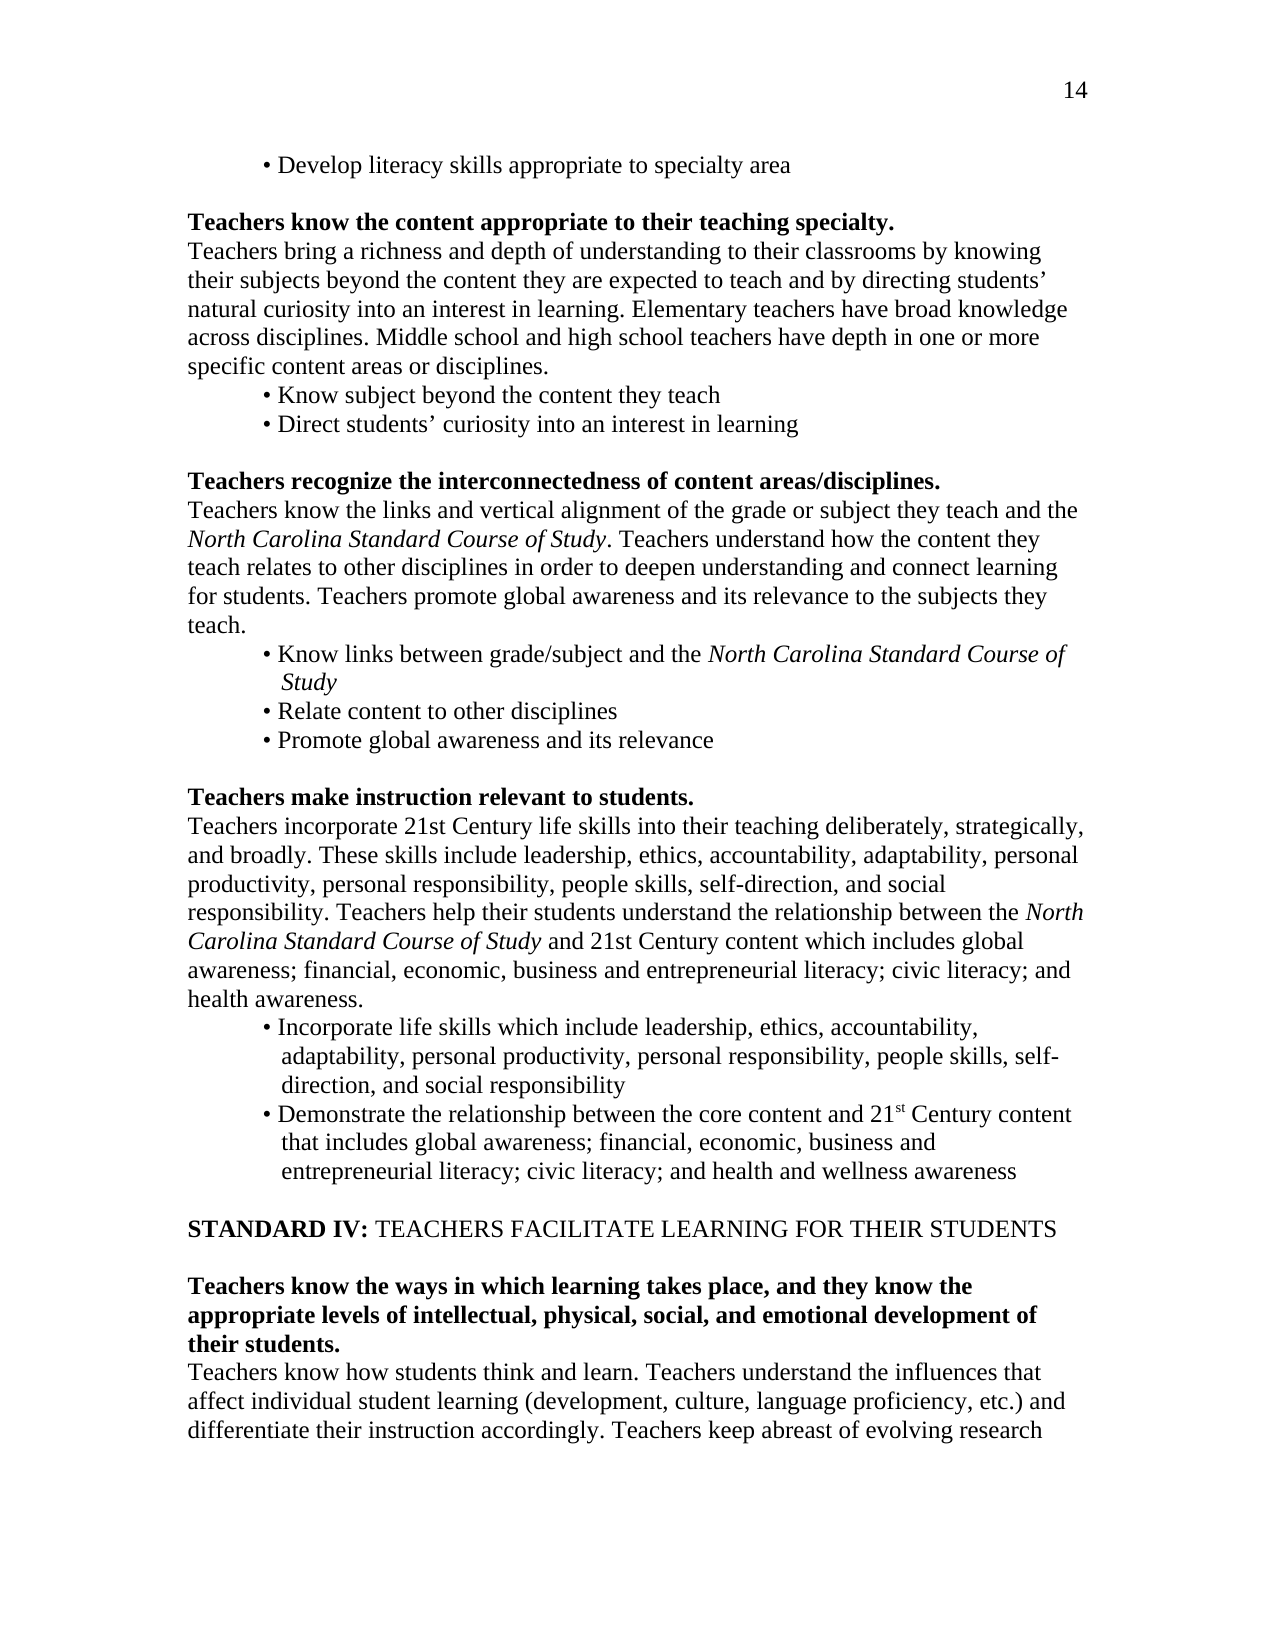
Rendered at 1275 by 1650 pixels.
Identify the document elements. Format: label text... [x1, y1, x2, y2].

text Teachers know the links and vertical alignment of the grade or subject they teach and the North Carolina Standard Course of Study. Teachers understand how the content they teach relates to other disciplines in order to deepen understanding and connect learning for students. Teachers promote global awareness and its relevance to the subjects they teach. [187, 495, 1087, 639]
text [187, 1357, 1087, 1444]
text • Relate content to other disciplines [187, 696, 1087, 725]
text Teachers incorporate 21st Century life skills into their teaching deliberately, strategically, and broadly. These skills include leadership, ethics, accountability, adaptability, personal productivity, personal responsibility, people skills, self-direction, and social responsibility. Teachers help their students understand the relationship between the North Carolina Standard Course of Study and 21st Century content which includes global awareness; financial, economic, business and entrepreneurial literacy; civic literacy; and health awareness. [187, 811, 1087, 1012]
text • Demonstrate the relationship between the core content and 21st Century content that includes global awareness; financial, economic, business and entrepreneurial literacy; civic literacy; and health and wellness awareness [262, 1099, 1087, 1185]
text • Develop literacy skills appropriate to specialty area [187, 150, 1087, 179]
text Teachers bring a richness and depth of understanding to their classrooms by knowing their subjects beyond the content they are expected to teach and by directing students’ natural curiosity into an interest in learning. Elementary teachers have broad knowledge across disciplines. Middle school and high school teachers have depth in one or more specific content areas or disciplines. [187, 236, 1087, 380]
text Teachers know the ways in which learning takes place, and they know the appropriate levels of intellectual, physical, social, and emotional development of their students. [187, 1271, 1087, 1357]
text Teachers know the content appropriate to their teaching specialty. [187, 207, 1087, 236]
text • Promote global awareness and its relevance [187, 725, 1087, 754]
text • Direct students’ curiosity into an interest in learning [187, 409, 1087, 437]
text Teachers recognize the interconnectedness of content areas/disciplines. [187, 466, 1087, 495]
text • Know links between grade/subject and the North Carolina Standard Course of Study [262, 639, 1087, 696]
text STANDARD IV: TEACHERS FACILITATE LEARNING FOR THEIR STUDENTS [187, 1214, 1087, 1242]
text • Incorporate life skills which include leadership, ethics, accountability, adaptability, personal productivity, personal responsibility, people skills, self-direction, and social responsibility [262, 1012, 1087, 1099]
text Teachers make instruction relevant to students. [187, 782, 1087, 811]
text • Know subject beyond the content they teach [187, 380, 1087, 409]
